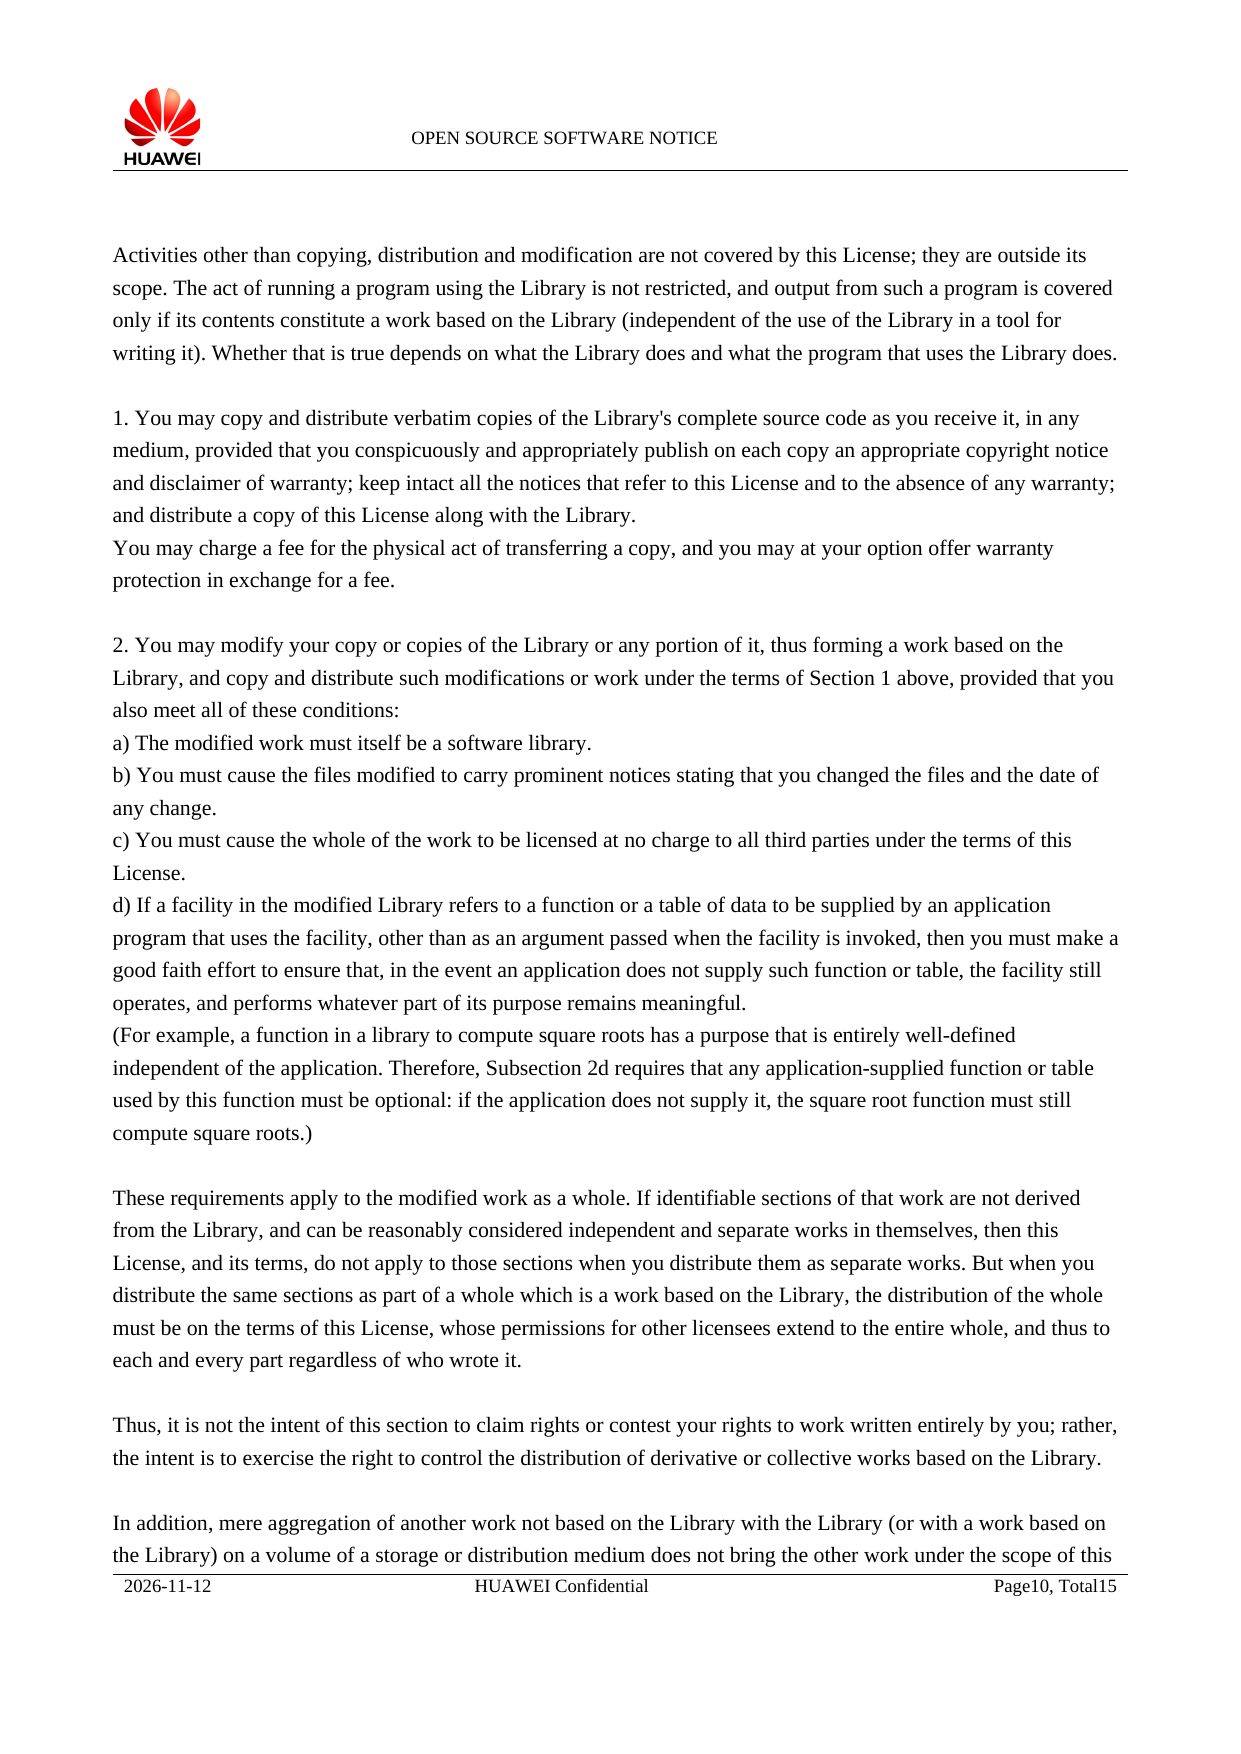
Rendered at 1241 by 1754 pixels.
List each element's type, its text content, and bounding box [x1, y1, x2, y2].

picture [124, 88, 201, 165]
